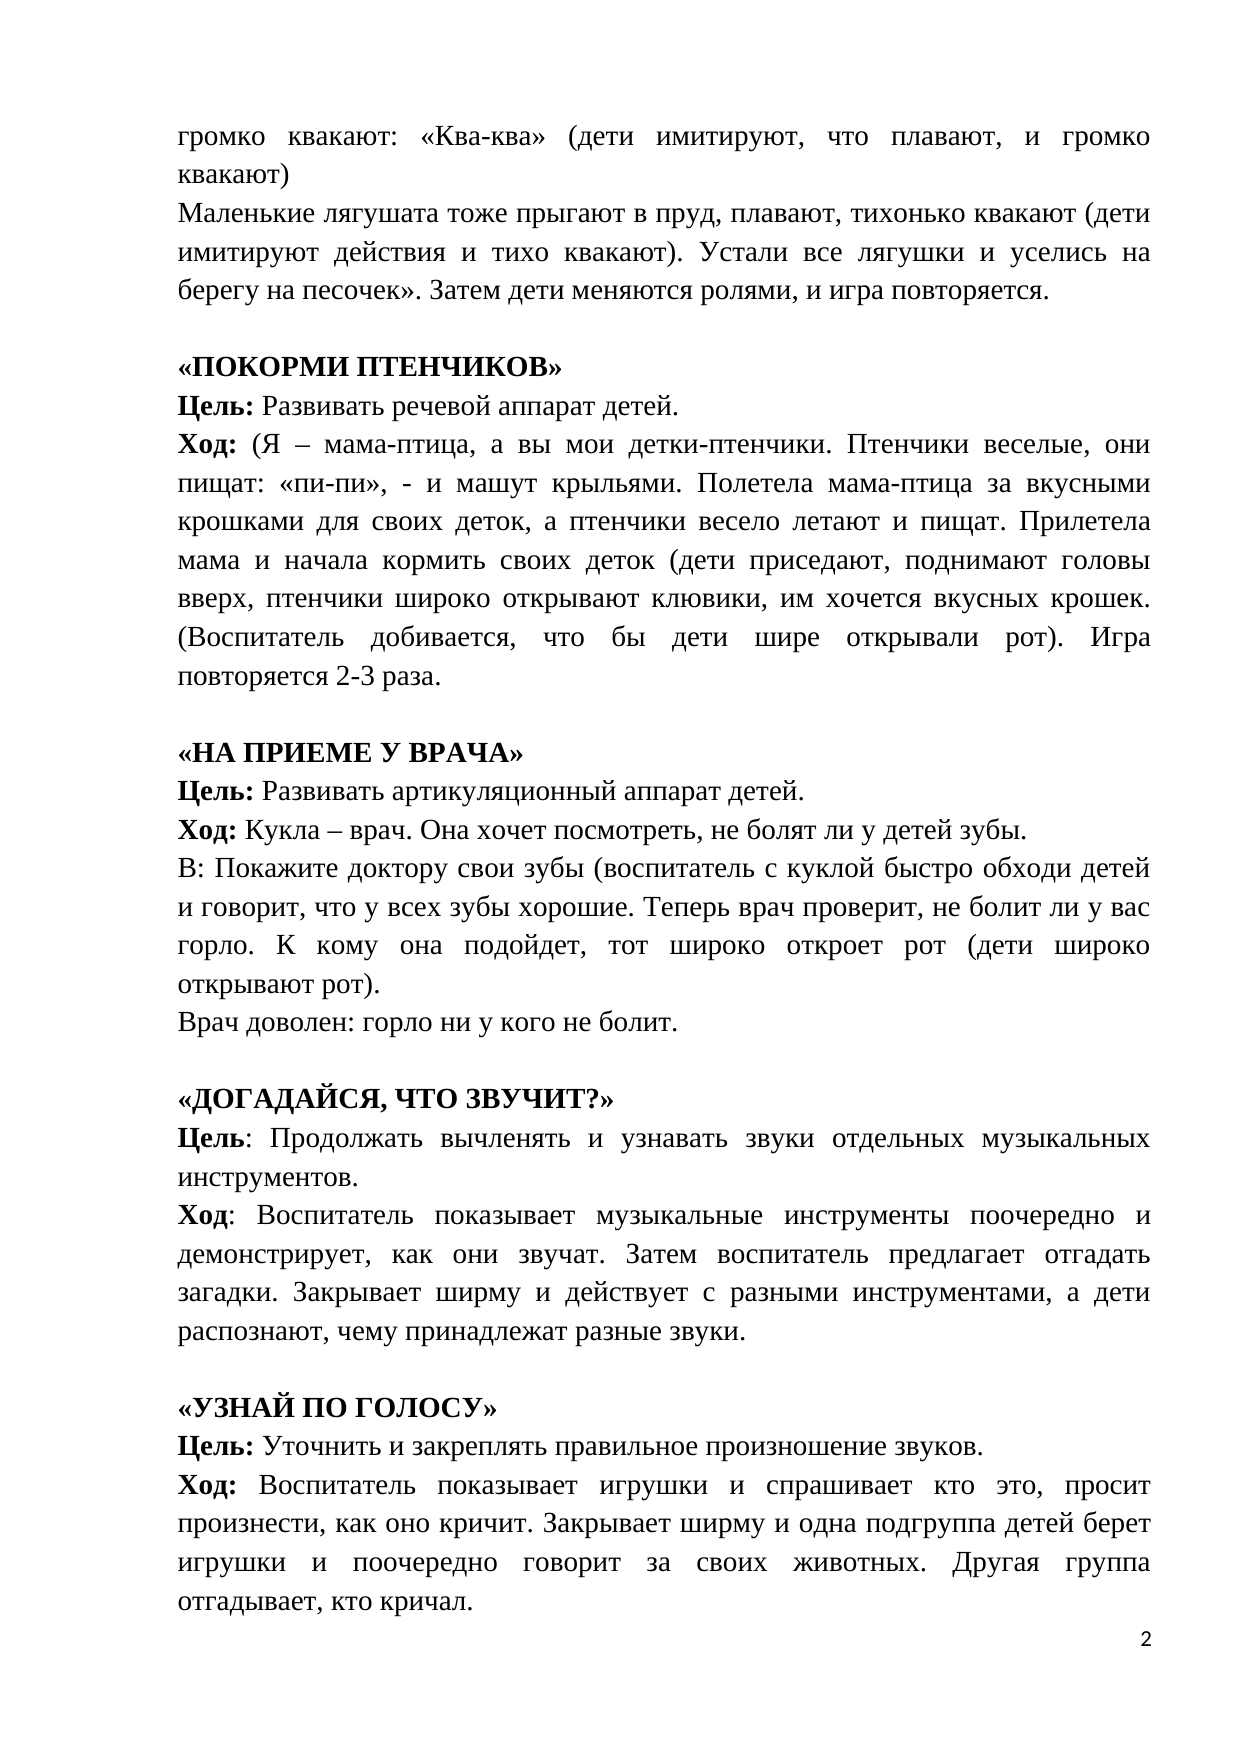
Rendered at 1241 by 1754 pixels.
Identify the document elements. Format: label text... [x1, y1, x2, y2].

text Цель: Развивать артикуляционный аппарат детей. [177, 773, 1152, 807]
text «НА ПРИЕМЕ У ВРАЧА» [177, 735, 1152, 768]
text «ПОКОРМИ ПТЕНЧИКОВ» [177, 349, 1152, 383]
text Врач доволен: горло ни у кого не болит. [177, 1004, 1152, 1038]
text «УЗНАЙ ПО ГОЛОСУ» [177, 1390, 1152, 1423]
text Цель: Продолжать вычленять и узнавать звуки отдельных музыкальных инструментов. [177, 1120, 1152, 1192]
text Ход: Воспитатель показывает игрушки и спрашивает кто это, просит произнести, как оно кричит. Закрывает ширму и одна подгруппа детей берет игрушки и поочередно говорит за своих животных. Другая группа отгадывает, кто кричал. [177, 1467, 1152, 1616]
text Цель: Уточнить и закреплять правильное произношение звуков. [177, 1428, 1152, 1462]
text Маленькие лягушата тоже прыгают в пруд, плавают, тихонько квакают (дети имитируют действия и тихо квакают). Устали все лягушки и уселись на берегу на песочек». Затем дети меняются ролями, и игра повторяется. [177, 195, 1152, 306]
text В: Покажите доктору свои зубы (воспитатель с куклой быстро обходи детей и говорит, что у всех зубы хорошие. Теперь врач проверит, не болит ли у вас горло. К кому она подойдет, тот широко откроет рот (дети широко открывают рот). [177, 850, 1152, 999]
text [177, 118, 1152, 190]
text Ход: (Я – мама-птица, а вы мои детки-птенчики. Птенчики веселые, они пищат: «пи-пи», - и машут крыльями. Полетела мама-птица за вкусными крошками для своих деток, а птенчики весело летают и пищат. Прилетела мама и начала кормить своих деток (дети приседают, поднимают головы вверх, птенчики широко открывают клювики, им хочется вкусных крошек. (Воспитатель добивается, что бы дети шире открывали рот). Игра повторяется 2-3 раза. [177, 426, 1152, 691]
text Ход: Воспитатель показывает музыкальные инструменты поочередно и демонстрирует, как они звучат. Затем воспитатель предлагает отгадать загадки. Закрывает ширму и действует с разными инструментами, а дети распознают, чему принадлежат разные звуки. [177, 1197, 1152, 1346]
text «ДОГАДАЙСЯ, ЧТО ЗВУЧИТ?» [177, 1082, 1152, 1115]
text Цель: Развивать речевой аппарат детей. [177, 388, 1152, 421]
text Ход: Кукла – врач. Она хочет посмотреть, не болят ли у детей зубы. [177, 812, 1152, 845]
